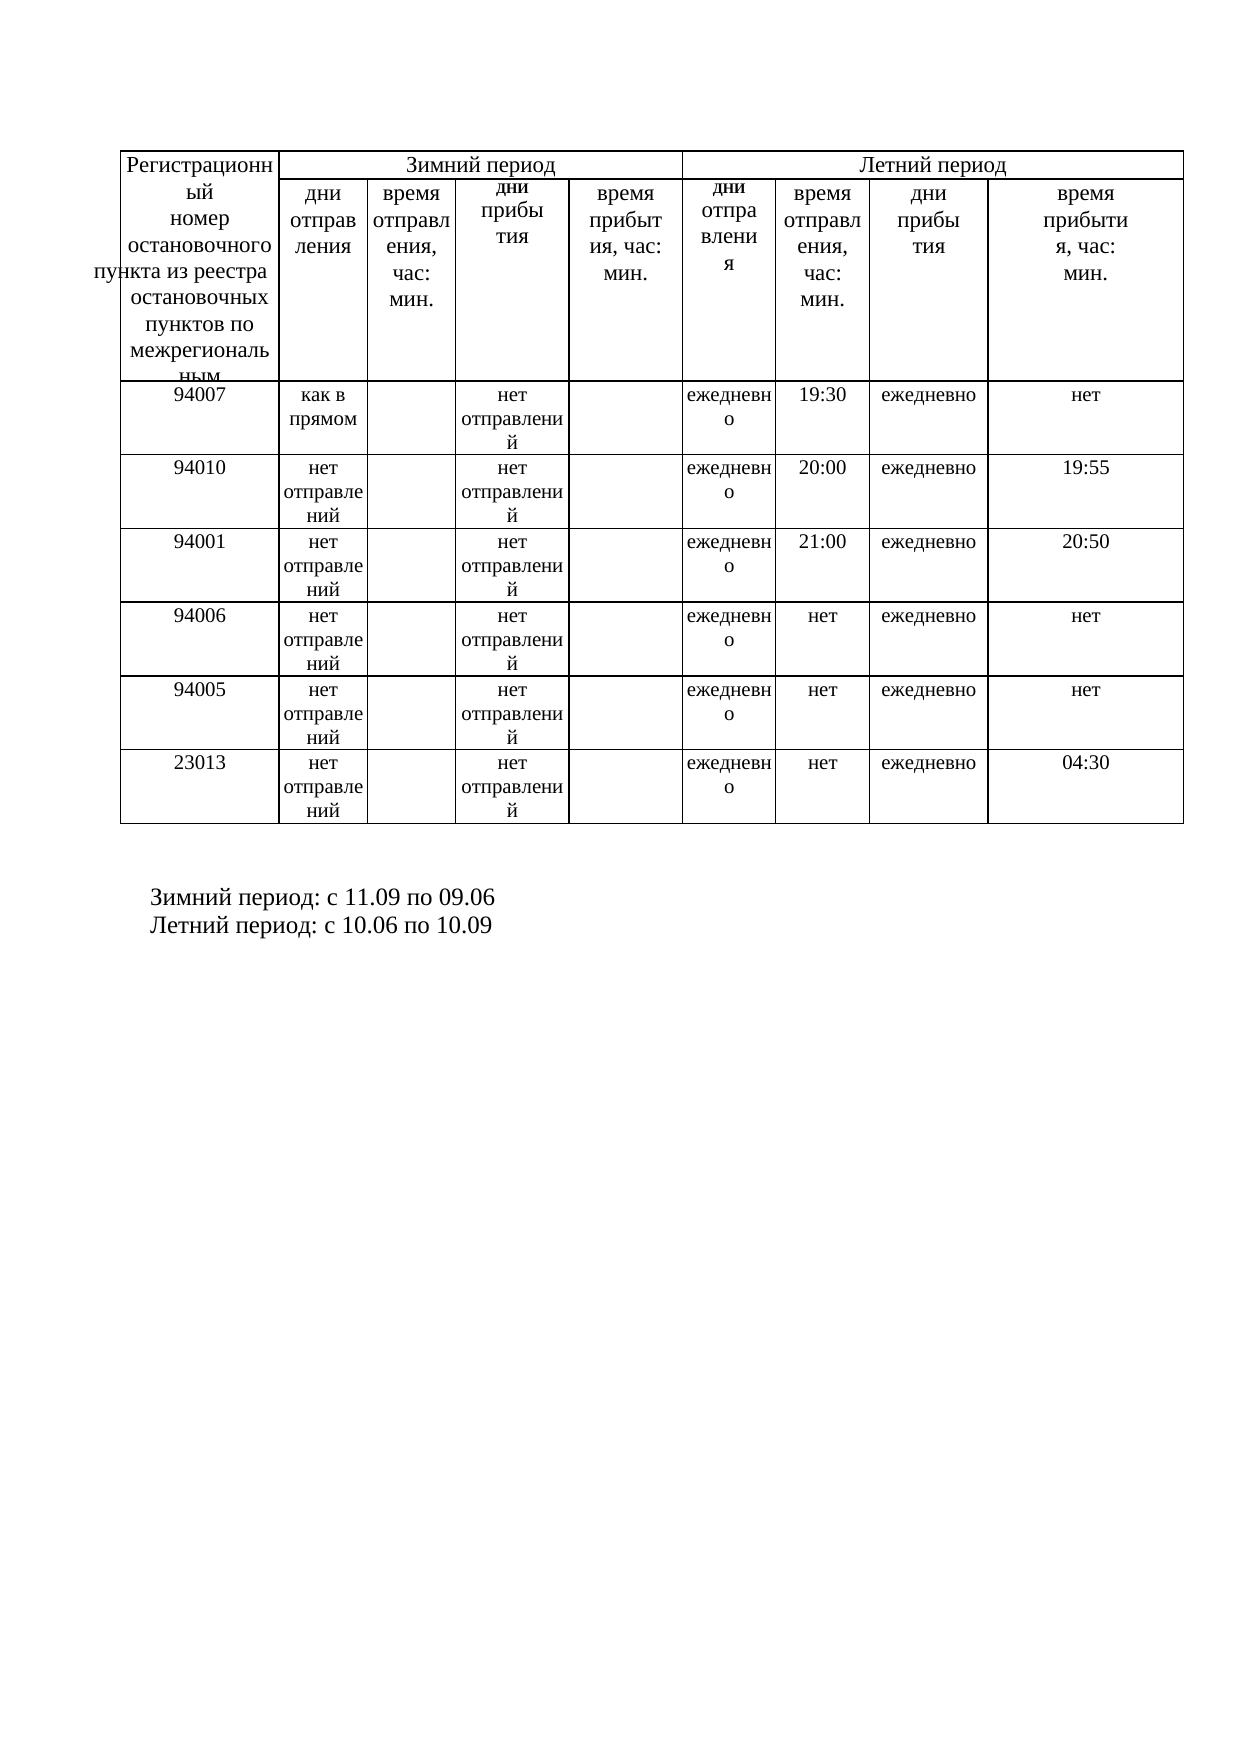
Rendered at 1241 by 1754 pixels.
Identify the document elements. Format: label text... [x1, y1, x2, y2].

table_cell 94001 [121, 529, 278, 601]
table_cell [570, 455, 682, 527]
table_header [121, 152, 278, 380]
table_cell нет отправлений [280, 529, 367, 601]
table_cell [570, 603, 682, 675]
table_cell 19:30 [776, 382, 869, 454]
table_cell нет отправлений [456, 382, 568, 454]
table_cell нет отправлений [456, 677, 568, 749]
table_cell 20:00 [776, 455, 869, 527]
table_cell 94005 [121, 677, 278, 749]
table_cell [570, 750, 682, 822]
table_cell [368, 677, 455, 749]
table_cell ежедневно [683, 750, 775, 822]
text Зимний период: с 11.09 по 09.06 [150, 882, 1090, 910]
table_cell 21:00 [776, 529, 869, 601]
table_cell ежедневно [683, 382, 775, 454]
table_cell [368, 455, 455, 527]
table_cell ДНИ отпра влени я [683, 180, 775, 380]
table_cell нет отправлений [456, 529, 568, 601]
table_cell нет [989, 677, 1183, 749]
table_cell время отправл ения, час: мин. [368, 180, 455, 380]
table_cell время прибыт ия, час: мин. [570, 180, 682, 380]
table_cell 20:50 [989, 529, 1183, 601]
table_cell ежедневно [870, 603, 987, 675]
table_cell нет [776, 603, 869, 675]
table_cell ежедневно [870, 455, 987, 527]
table_header Летний период [683, 152, 1183, 178]
text Летний период: с 10.06 по 10.09 [150, 910, 1090, 939]
table_cell нет отправлений [456, 750, 568, 822]
table_cell 04:30 [989, 750, 1183, 822]
table_cell время отправл ения, час: мин. [776, 180, 869, 380]
table_cell [368, 750, 455, 822]
table_cell нет [776, 677, 869, 749]
table_header Зимний период [280, 152, 682, 178]
table_cell время прибыти я, час: мин. [989, 180, 1183, 380]
table_cell [570, 677, 682, 749]
table_cell ежедневно [870, 382, 987, 454]
table_cell ежедневно [870, 677, 987, 749]
table_cell 19:55 [989, 455, 1183, 527]
table_cell [368, 529, 455, 601]
table_cell нет [989, 382, 1183, 454]
table_cell [368, 603, 455, 675]
table_cell дни отправ ления [280, 180, 367, 380]
table_cell дни прибы тия [870, 180, 987, 380]
table_cell нет [776, 750, 869, 822]
table_cell ежедневно [683, 455, 775, 527]
table_cell нет отправлений [456, 603, 568, 675]
table_cell [570, 529, 682, 601]
table_cell ежедневно [683, 677, 775, 749]
table_cell нет отправлений [280, 750, 367, 822]
table_cell нет отправлений [280, 603, 367, 675]
table_cell 94010 [121, 455, 278, 527]
table_cell ежедневно [683, 603, 775, 675]
table_cell ежедневно [870, 529, 987, 601]
table_cell [368, 382, 455, 454]
table_cell 94007 [121, 382, 278, 454]
table_cell 94006 [121, 603, 278, 675]
table_cell нет отправлений [456, 455, 568, 527]
table_cell как в прямом [280, 382, 367, 454]
table_cell нет [989, 603, 1183, 675]
table_cell [570, 382, 682, 454]
table_cell нет отправлений [280, 677, 367, 749]
table_cell ежедневно [683, 529, 775, 601]
table_cell 23013 [121, 750, 278, 822]
table_cell ДНИ прибы тия [456, 180, 568, 380]
table_cell ежедневно [870, 750, 987, 822]
table_cell нет отправлений [280, 455, 367, 527]
